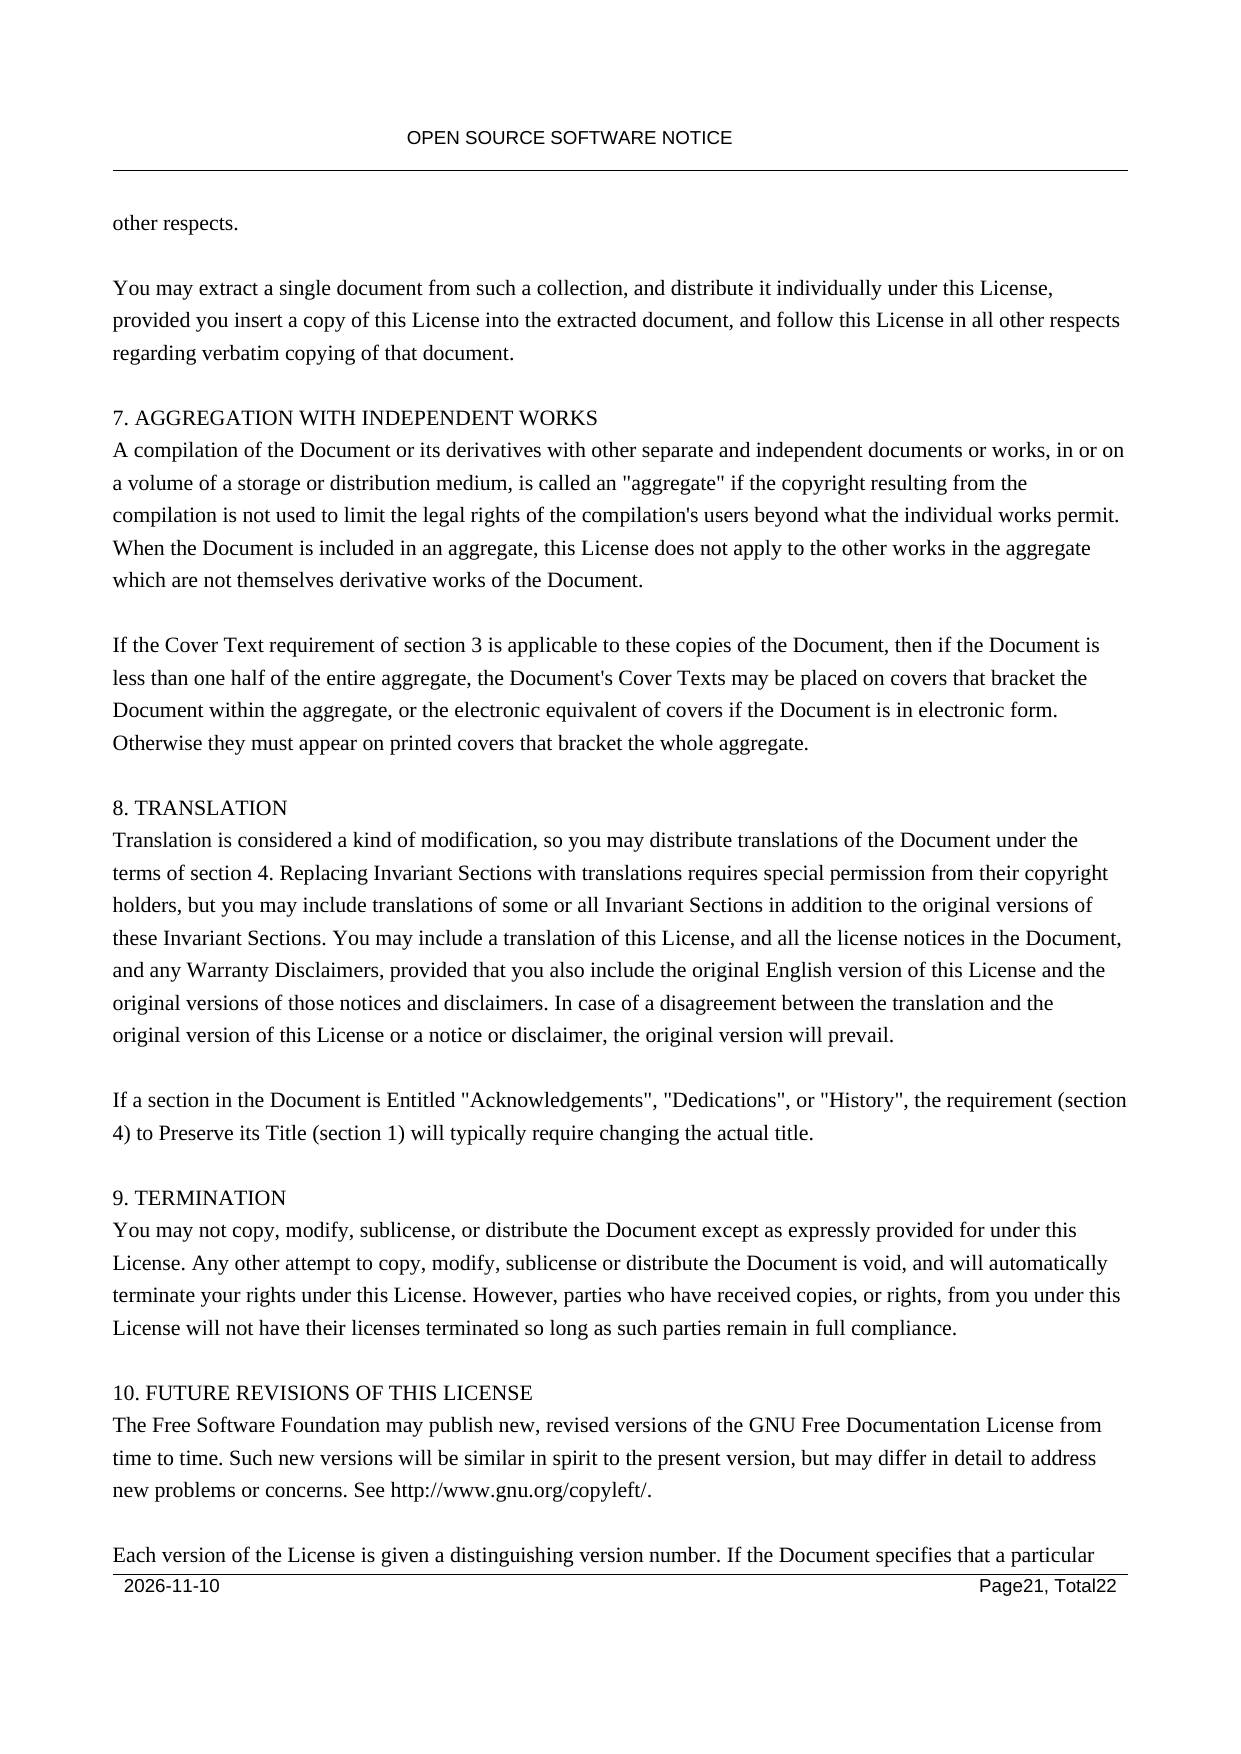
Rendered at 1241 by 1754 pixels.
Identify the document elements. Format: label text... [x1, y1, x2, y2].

text If the Cover Text requirement of section 3 is applicable to these copies of the Document, then if the Document is less than one half of the entire aggregate, the Document's Cover Texts may be placed on covers that bracket the Document within the aggregate, or the electronic equivalent of covers if the Document is in electronic form. Otherwise they must appear on printed covers that bracket the whole aggregate. [112, 629, 1128, 759]
text Translation is considered a kind of modification, so you may distribute translations of the Document under the terms of section 4. Replacing Invariant Sections with translations requires special permission from their copyright holders, but you may include translations of some or all Invariant Sections in addition to the original versions of these Invariant Sections. You may include a translation of this License, and all the license notices in the Document, and any Warranty Disclaimers, provided that you also include the original English version of this License and the original versions of those notices and disclaimers. In case of a disagreement between the translation and the original version of this License or a notice or disclaimer, the original version will prevail. [112, 824, 1128, 1051]
text 8. TRANSLATION [112, 791, 1128, 824]
text 7. AGGREGATION WITH INDEPENDENT WORKS [112, 401, 1128, 434]
text The Free Software Foundation may publish new, revised versions of the GNU Free Documentation License from time to time. Such new versions will be similar in spirit to the present version, but may differ in detail to address new problems or concerns. See http://www.gnu.org/copyleft/. [112, 1409, 1128, 1506]
text You may not copy, modify, sublicense, or distribute the Document except as expressly provided for under this License. Any other attempt to copy, modify, sublicense or distribute the Document is void, and will automatically terminate your rights under this License. However, parties who have received copies, or rights, from you under this License will not have their licenses terminated so long as such parties remain in full compliance. [112, 1214, 1128, 1344]
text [112, 1539, 1128, 1571]
text If a section in the Document is Entitled "Acknowledgements", "Dedications", or "History", the requirement (section 4) to Preserve its Title (section 1) will typically require changing the actual title. [112, 1084, 1128, 1149]
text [112, 206, 1128, 239]
text 9. TERMINATION [112, 1181, 1128, 1214]
text 10. FUTURE REVISIONS OF THIS LICENSE [112, 1376, 1128, 1409]
text You may extract a single document from such a collection, and distribute it individually under this License, provided you insert a copy of this License into the extracted document, and follow this License in all other respects regarding verbatim copying of that document. [112, 271, 1128, 369]
text A compilation of the Document or its derivatives with other separate and independent documents or works, in or on a volume of a storage or distribution medium, is called an "aggregate" if the copyright resulting from the compilation is not used to limit the legal rights of the compilation's users beyond what the individual works permit. When the Document is included in an aggregate, this License does not apply to the other works in the aggregate which are not themselves derivative works of the Document. [112, 434, 1128, 596]
